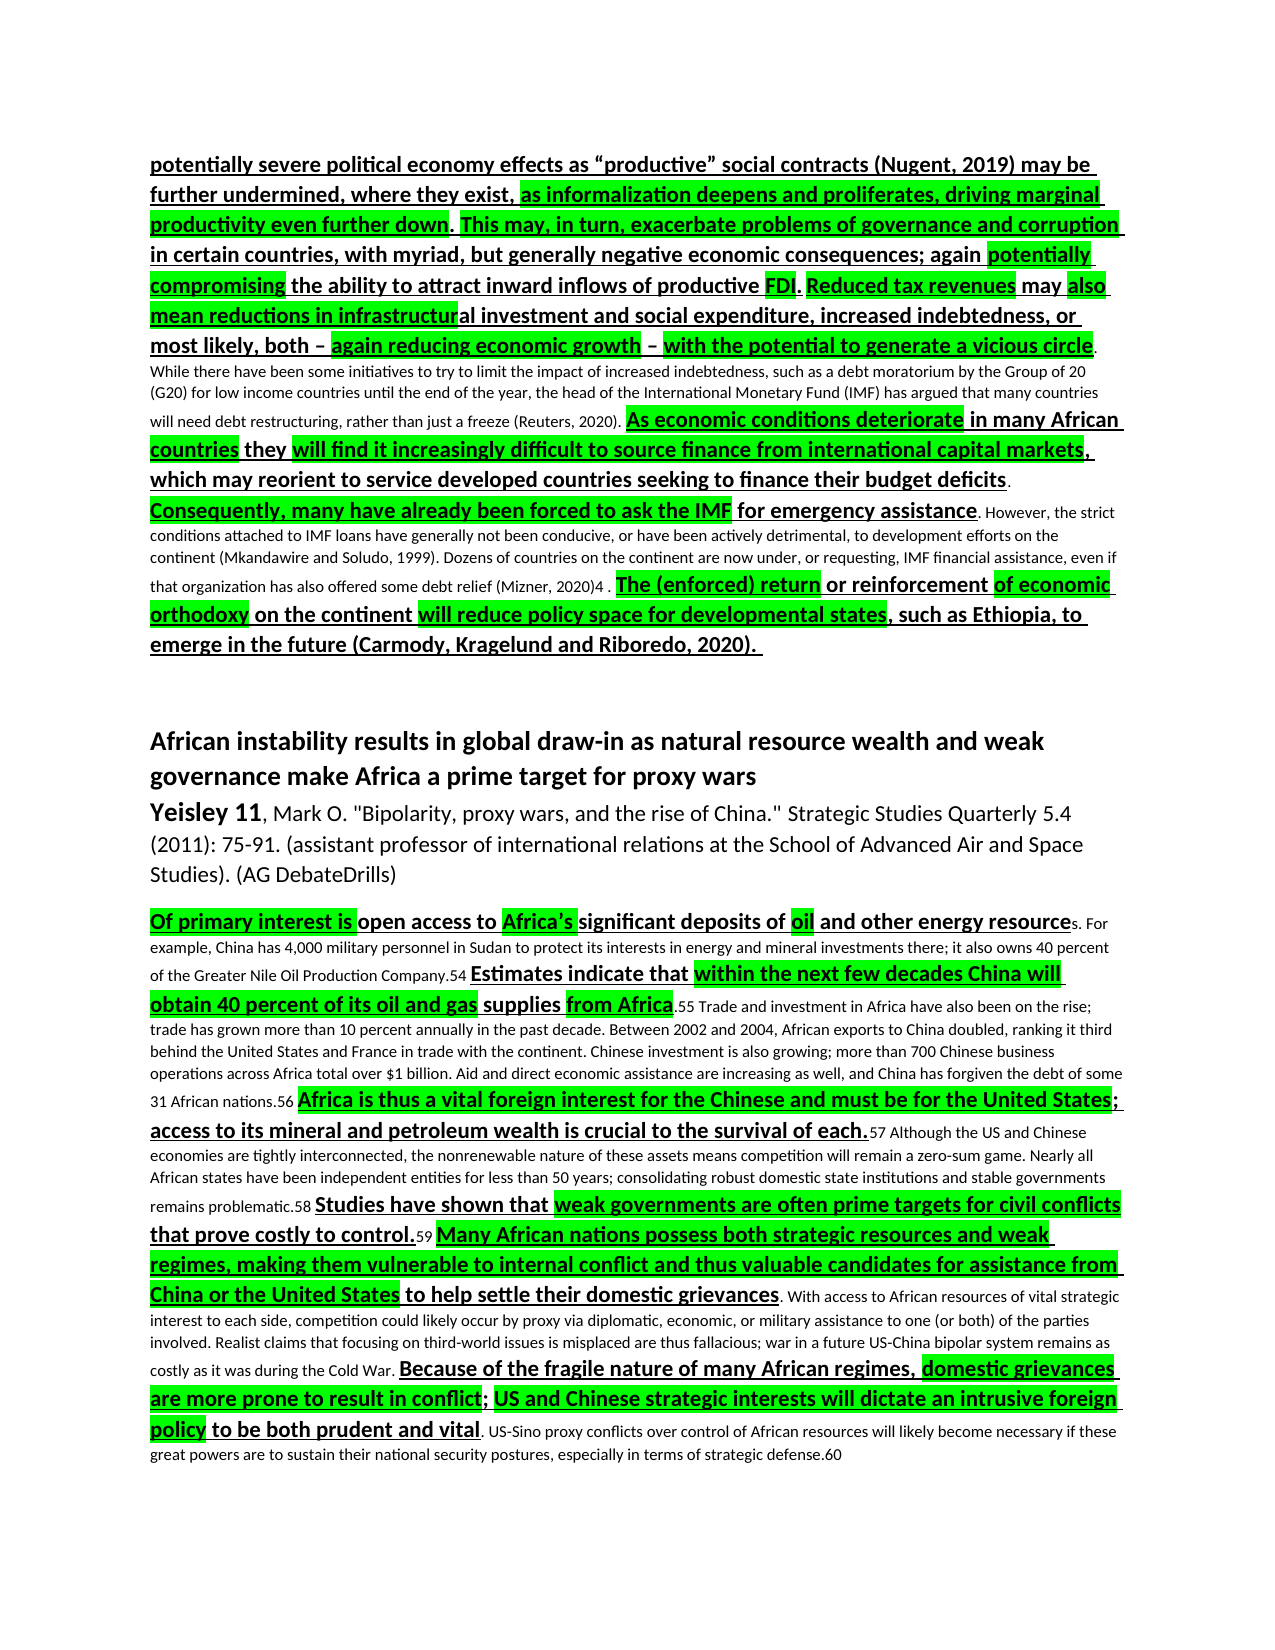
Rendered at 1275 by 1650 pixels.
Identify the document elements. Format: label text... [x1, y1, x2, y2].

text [150, 150, 1125, 234]
text Yeisley 11, Mark O. "Bipolarity, proxy wars, and the rise of China." Strategic Studies Quarterly 5.4 (2011): 75-91. (assistant professor of international relations at the School of Advanced Air and Space Studies). (AG DebateDrills) [150, 795, 1125, 889]
text Of primary interest is open access to Africa’s significant deposits of oil and other energy resources. For example, China has 4,000 military personnel in Sudan to protect its interests in energy and mineral investments there; it also owns 40 percent of the Greater Nile Oil Production Company.54 Estimates indicate that within the next few decades China will obtain 40 percent of its oil and gas supplies from Africa.55 Trade and investment in Africa have also been on the rise; trade has grown more than 10 percent annually in the past decade. Between 2002 and 2004, African exports to China doubled, ranking it third behind the United States and France in trade with the continent. Chinese investment is also growing; more than 700 Chinese business operations across Africa total over $1 billion. Aid and direct economic assistance are increasing as well, and China has forgiven the debt of some 31 African nations.56 Africa is thus a vital foreign interest for the Chinese and must be for the United States; access to its mineral and petroleum wealth is crucial to the survival of each.57 Although the US and Chinese economies are tightly interconnected, the nonrenewable nature of these assets means competition will remain a zero-sum game. Nearly all African states have been independent entities for less than 50 years; consolidating robust domestic state institutions and stable governments remains problematic.58 Studies have shown that weak governments are often prime targets for civil conflicts that prove costly to control.59 Many African nations possess both strategic resources and weak regimes, making them vulnerable to internal conflict and thus valuable candidates for assistance from China or the United States to help settle their domestic grievances. With access to African resources of vital strategic interest to each side, competition could likely occur by proxy via diplomatic, economic, or military assistance to one (or both) of the parties involved. Realist claims that focusing on third-world issues is misplaced are thus fallacious; war in a future US-China bipolar system remains as costly as it was during the Cold War. Because of the fragile nature of many African regimes, domestic grievances are more prone to result in conflict; US and Chinese strategic interests will dictate an intrusive foreign policy to be both prudent and vital. US-Sino proxy conflicts over control of African resources will likely become necessary if these great powers are to sustain their national security postures, especially in terms of strategic defense.60 [150, 907, 1125, 1465]
subtitle African instability results in global draw-in as natural resource wealth and weak governance make Africa a prime target for proxy wars [150, 724, 1125, 793]
